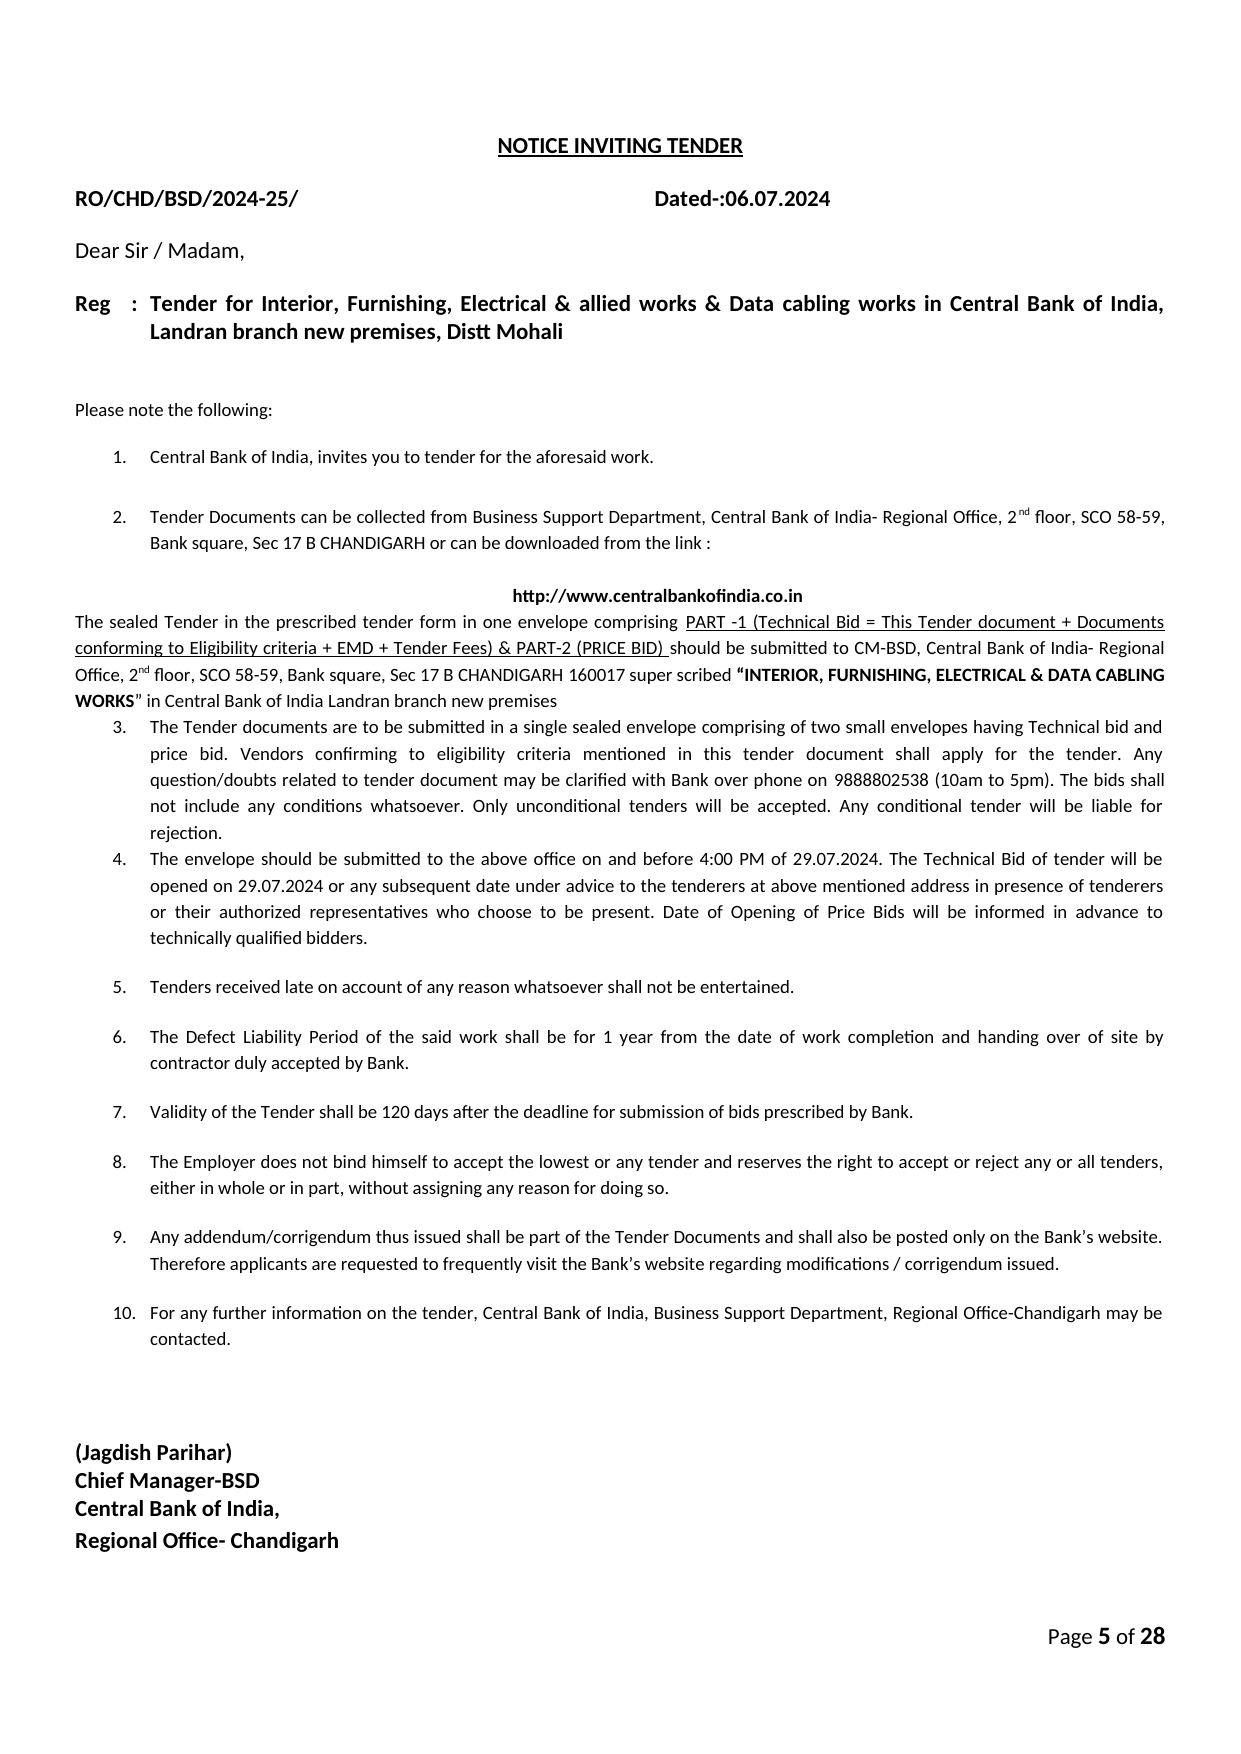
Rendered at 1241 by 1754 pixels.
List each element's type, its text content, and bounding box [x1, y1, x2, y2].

list For any further information on the tender, Central Bank of India, Business Support Department, Regional Office-Chandigarh may be contacted. [112, 1301, 1165, 1350]
list Validity of the Tender shall be 120 days after the deadline for submission of bids prescribed by Bank. [112, 1101, 1165, 1123]
text Regional Office- Chandigarh [75, 1526, 1165, 1554]
text Dear Sir / Madam, [75, 236, 1165, 264]
list The envelope should be submitted to the above office on and before 4:00 PM of 29.07.2024. The Technical Bid of tender will be opened on 29.07.2024 or any subsequent date under advice to the tenderers at above mentioned address in presence of tenderers or their authorized representatives who choose to be present. Date of Opening of Price Bids will be informed in advance to technically qualified bidders. [112, 847, 1165, 949]
text http://www.centralbankofindia.co.in [150, 584, 1165, 607]
list The Tender documents are to be submitted in a single sealed envelope comprising of two small envelopes having Technical bid and price bid. Vendors confirming to eligibility criteria mentioned in this tender document shall apply for the tender. Any question/doubts related to tender document may be clarified with Bank over phone on 9888802538 (10am to 5pm). The bids shall not include any conditions whatsoever. Only unconditional tenders will be accepted. Any conditional tender will be liable for rejection. [112, 716, 1165, 844]
list Central Bank of India, invites you to tender for the aforesaid work. [112, 445, 1165, 468]
text Reg : Tender for Interior, Furnishing, Electrical & allied works & Data cabling works in Central Bank of India, Landran branch new premises, Distt Mohali [75, 289, 1165, 345]
text NOTICE INVITING TENDER [75, 131, 1165, 159]
list Tenders received late on account of any reason whatsoever shall not be entertained. [112, 976, 1165, 999]
text Central Bank of India, [75, 1494, 1165, 1522]
text (Jagdish Parihar) [75, 1438, 1165, 1466]
text RO/CHD/BSD/2024-25/ Dated-:06.07.2024 [75, 184, 1165, 212]
list The Defect Liability Period of the said work shall be for 1 year from the date of work completion and handing over of site by contractor duly accepted by Bank. [112, 1025, 1165, 1074]
list The Employer does not bind himself to accept the lowest or any tender and reserves the right to accept or reject any or all tenders, either in whole or in part, without assigning any reason for doing so. [112, 1150, 1165, 1199]
list Any addendum/corrigendum thus issued shall be part of the Tender Documents and shall also be posted only on the Bank’s website. Therefore applicants are requested to frequently visit the Bank’s website regarding modifications / corrigendum issued. [112, 1226, 1165, 1275]
text Chief Manager-BSD [75, 1466, 1165, 1494]
text The sealed Tender in the prescribed tender form in one envelope comprising PART -1 (Technical Bid = This Tender document + Documents conforming to Eligibility criteria + EMD + Tender Fees) & PART-2 (PRICE BID) should be submitted to CM-BSD, Central Bank of India- Regional Office, 2nd floor, SCO 58-59, Bank square, Sec 17 B CHANDIGARH 160017 super scribed “INTERIOR, FURNISHING, ELECTRICAL & DATA CABLING WORKS” in Central Bank of India Landran branch new premises [75, 610, 1165, 712]
list Tender Documents can be collected from Business Support Department, Central Bank of India- Regional Office, 2nd floor, SCO 58-59, Bank square, Sec 17 B CHANDIGARH or can be downloaded from the link : [112, 505, 1165, 554]
text Please note the following: [75, 398, 1165, 421]
